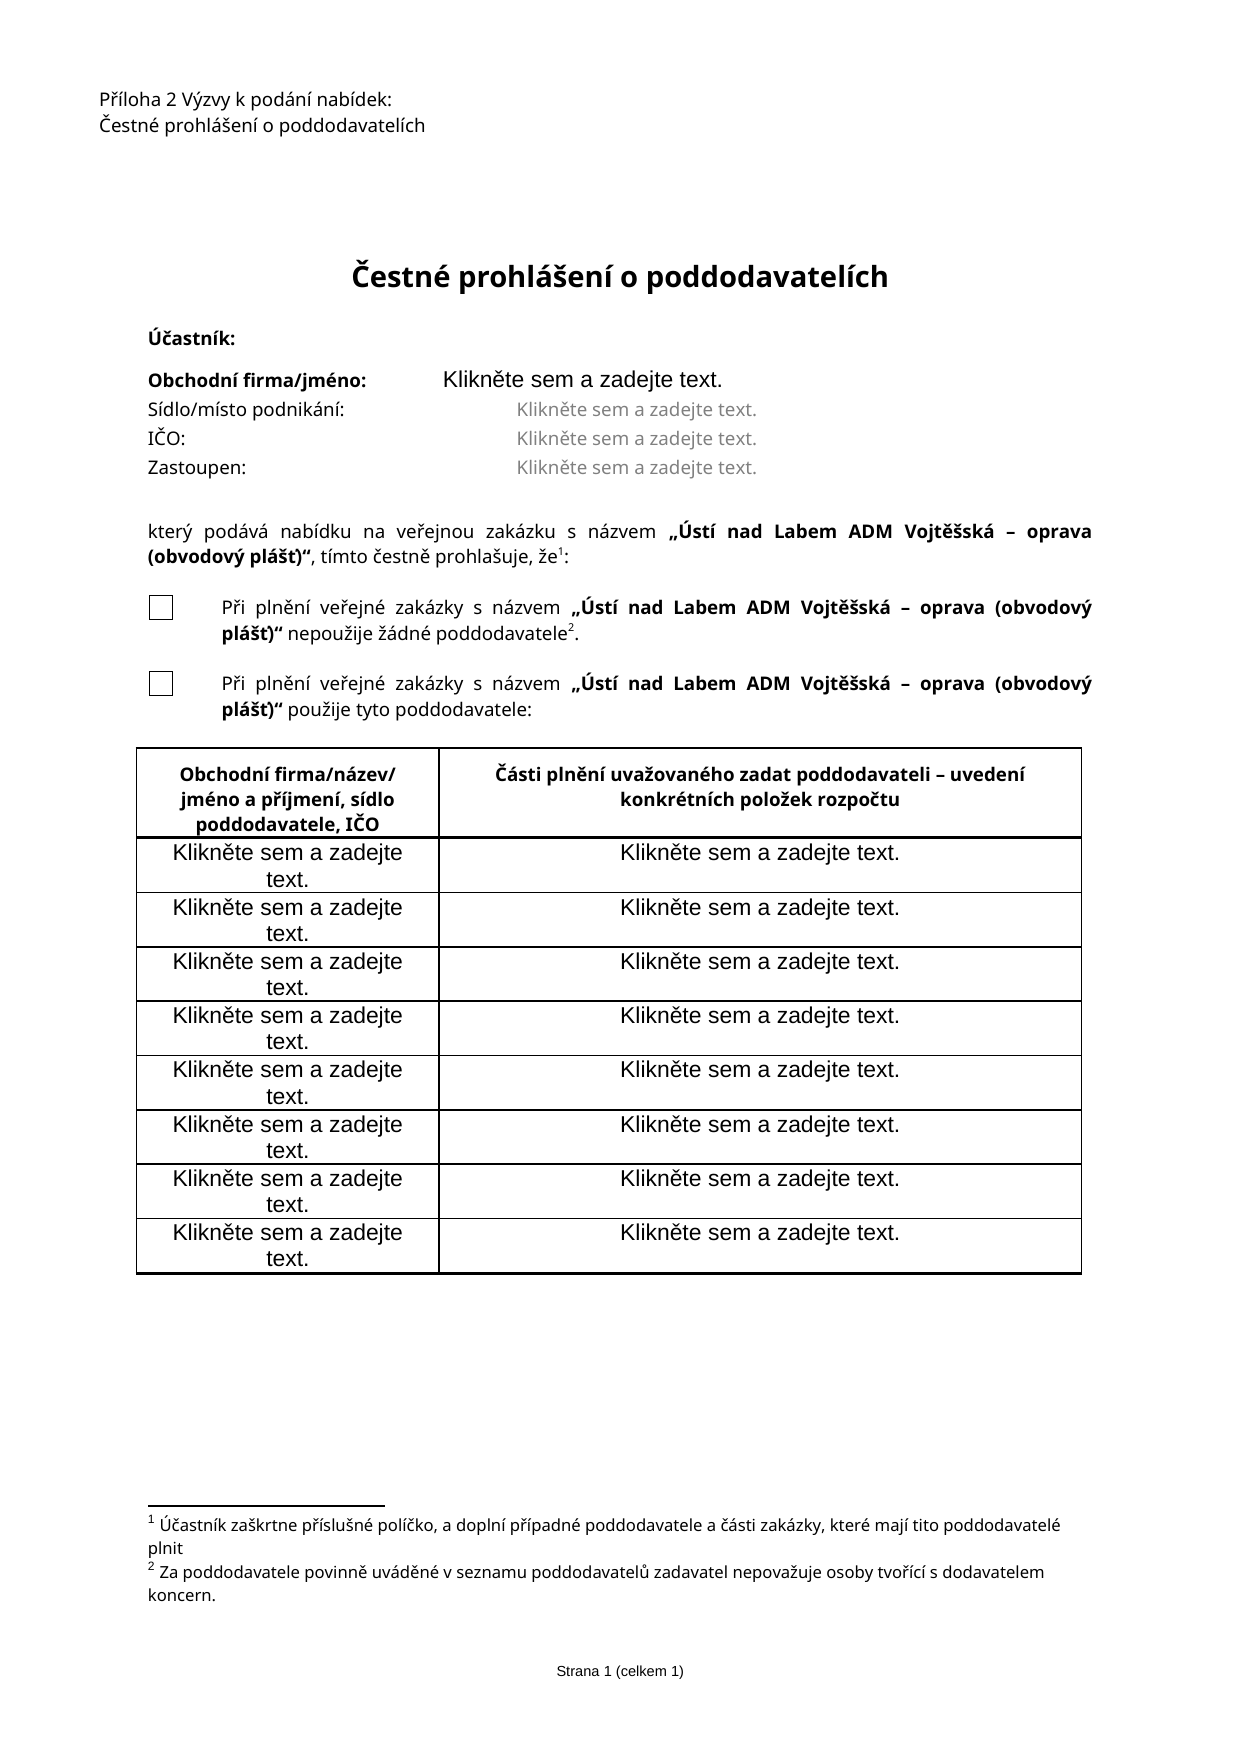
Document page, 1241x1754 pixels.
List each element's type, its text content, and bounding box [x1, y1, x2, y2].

table_header Obchodní firma/název/ jméno a příjmení, sídlo poddodavatele, IČO [137, 749, 438, 836]
text Při plnění veřejné zakázky s názvem „Ústí nad Labem ADM Vojtěšská – oprava (obvodový plášť)“ nepoužije žádné poddodavatele. [148, 594, 1093, 645]
table_header Části plnění uvažovaného zadat poddodavateli – uvedení konkrétních položek rozpočtu [440, 749, 1081, 836]
title Čestné prohlášení o poddodavatelích [148, 256, 1093, 296]
text IČO: [148, 422, 1093, 451]
text Obchodní firma/jméno: [148, 364, 1093, 393]
text Sídlo/místo podnikání: [148, 393, 1093, 422]
text Při plnění veřejné zakázky s názvem „Ústí nad Labem ADM Vojtěšská – oprava (obvodový plášť)“ použije tyto poddodavatele: [148, 670, 1093, 721]
text který podává nabídku na veřejnou zakázku s názvem „Ústí nad Labem ADM Vojtěšská – oprava (obvodový plášť)“, tímto čestně prohlašuje, že: [148, 518, 1093, 569]
text Účastník: [148, 321, 1093, 352]
text Zastoupen: [148, 451, 1093, 480]
